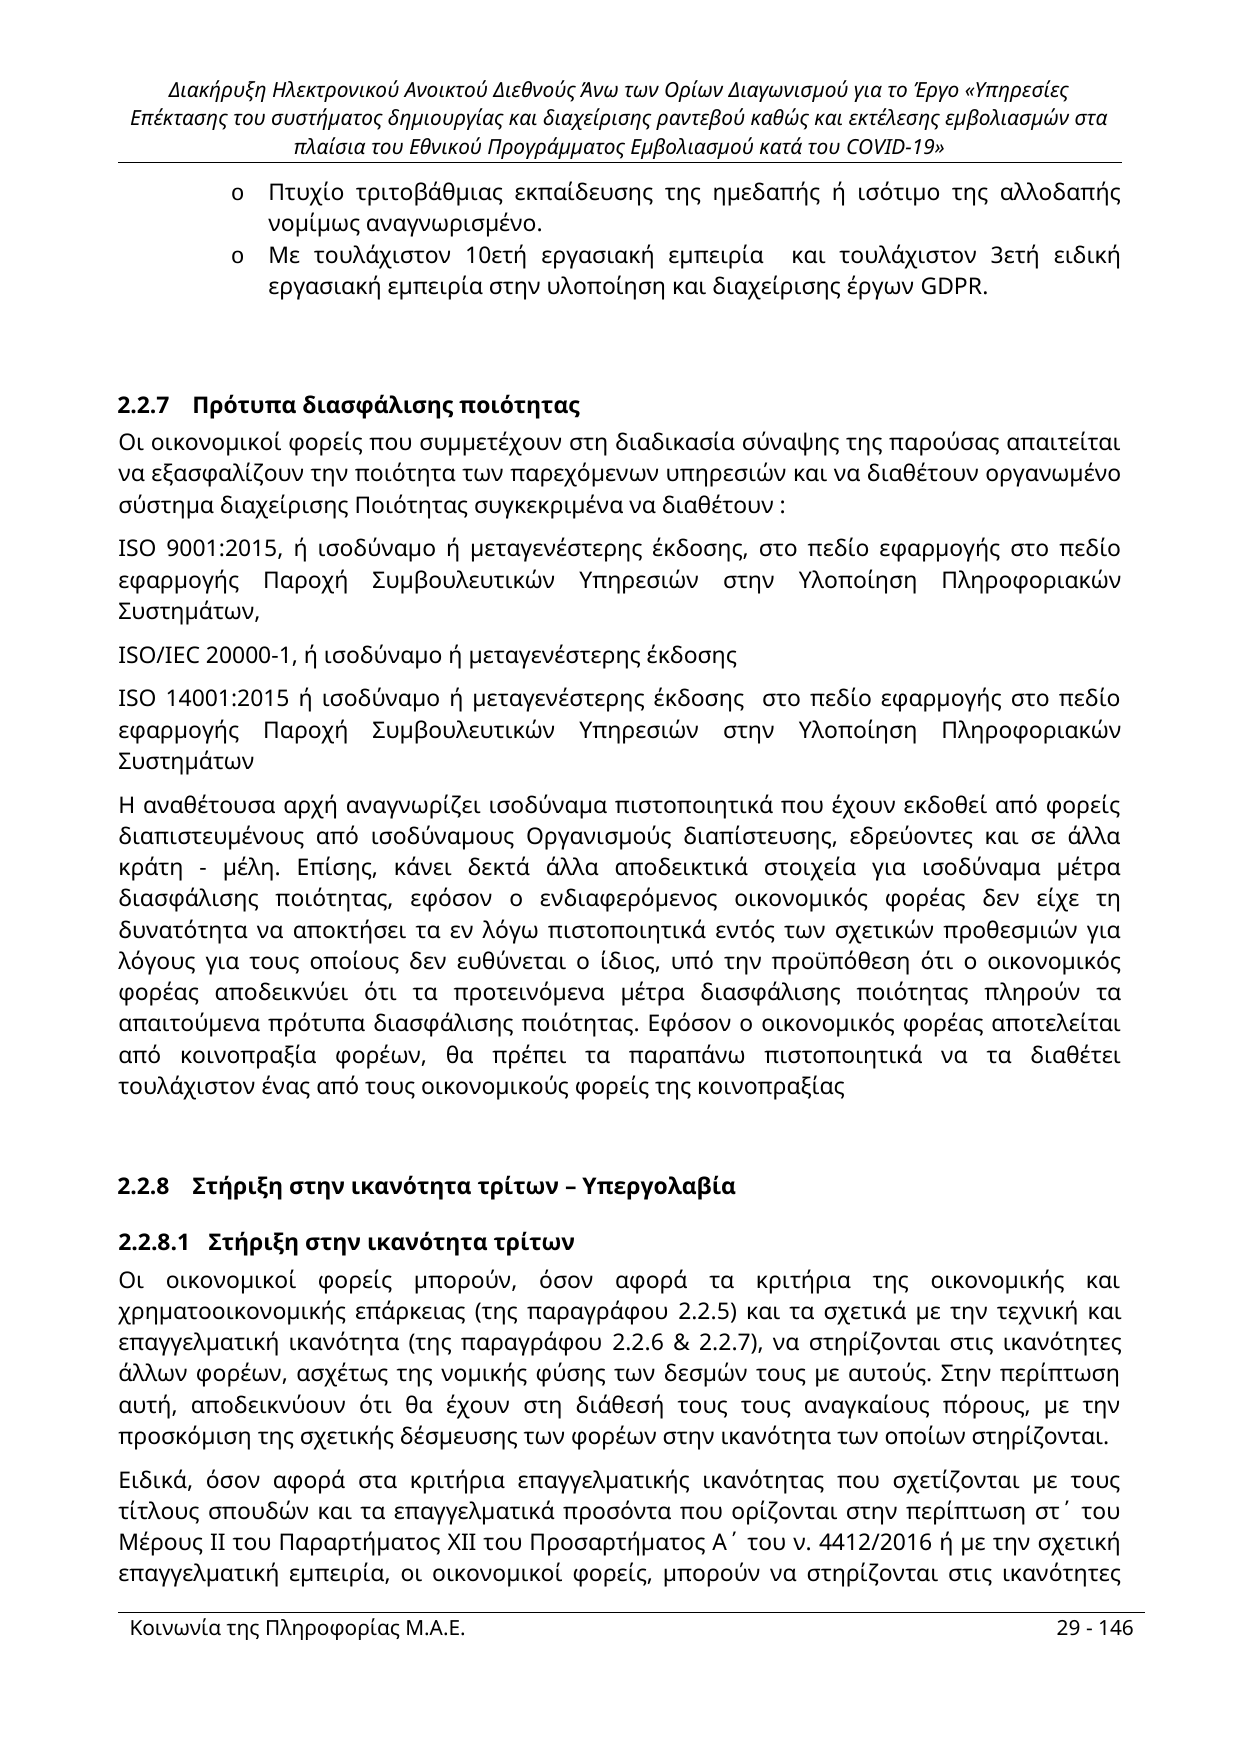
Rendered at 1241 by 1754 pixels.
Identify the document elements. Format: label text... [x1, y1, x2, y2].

subtitle Πρότυπα διασφάλισης ποιότητας [117, 389, 1122, 420]
list Με τουλάχιστον 10ετή εργασιακή εμπειρία και τουλάχιστον 3ετή ειδική εργασιακή εμπειρία στην υλοποίηση και διαχείρισης έργων GDPR. [231, 238, 1122, 301]
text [118, 1464, 1122, 1589]
text ISO 14001:2015 ή ισοδύναμο ή μεταγενέστερης έκδοσης στο πεδίο εφαρμογής στο πεδίο εφαρμογής Παροχή Συμβουλευτικών Υπηρεσιών στην Υλοποίηση Πληροφοριακών Συστημάτων [118, 682, 1122, 776]
text ISO/IEC 20000-1, ή ισοδύναμο ή μεταγενέστερης έκδοσης [118, 639, 1122, 670]
text Η αναθέτουσα αρχή αναγνωρίζει ισοδύναμα πιστοποιητικά που έχουν εκδοθεί από φορείς διαπιστευμένους από ισοδύναμους Οργανισμούς διαπίστευσης, εδρεύοντες και σε άλλα κράτη - μέλη. Επίσης, κάνει δεκτά άλλα αποδεικτικά στοιχεία για ισοδύναμα μέτρα διασφάλισης ποιότητας, εφόσον ο ενδιαφερόμενος οικονομικός φορέας δεν είχε τη δυνατότητα να αποκτήσει τα εν λόγω πιστοποιητικά εντός των σχετικών προθεσμιών για λόγους για τους οποίους δεν ευθύνεται ο ίδιος, υπό την προϋπόθεση ότι ο οικονομικός φορέας αποδεικνύει ότι τα προτεινόμενα μέτρα διασφάλισης ποιότητας πληρούν τα απαιτούμενα πρότυπα διασφάλισης ποιότητας. Εφόσον ο οικονομικός φορέας αποτελείται από κοινοπραξία φορέων, θα πρέπει τα παραπάνω πιστοποιητικά να τα διαθέτει τουλάχιστον ένας από τους οικονομικούς φορείς της κοινοπραξίας [118, 789, 1122, 1101]
list Πτυχίο τριτοβάθμιας εκπαίδευσης της ημεδαπής ή ισότιμο της αλλοδαπής νομίμως αναγνωρισμένο. [231, 176, 1122, 238]
text ISO 9001:2015, ή ισοδύναμο ή μεταγενέστερης έκδοσης, στο πεδίο εφαρμογής στο πεδίο εφαρμογής Παροχή Συμβουλευτικών Υπηρεσιών στην Υλοποίηση Πληροφοριακών Συστημάτων, [118, 532, 1122, 626]
text Οι οικονομικοί φορείς μπορούν, όσον αφορά τα κριτήρια της οικονομικής και χρηματοοικονομικής επάρκειας (της παραγράφου 2.2.5) και τα σχετικά με την τεχνική και επαγγελματική ικανότητα (της παραγράφου 2.2.6 & 2.2.7), να στηρίζονται στις ικανότητες άλλων φορέων, ασχέτως της νομικής φύσης των δεσμών τους με αυτούς. Στην περίπτωση αυτή, αποδεικνύουν ότι θα έχουν στη διάθεσή τους τους αναγκαίους πόρους, με την προσκόμιση της σχετικής δέσμευσης των φορέων στην ικανότητα των οποίων στηρίζονται. [118, 1264, 1122, 1451]
text Οι οικονομικοί φορείς που συμμετέχουν στη διαδικασία σύναψης της παρούσας απαιτείται να εξασφαλίζουν την ποιότητα των παρεχόμενων υπηρεσιών και να διαθέτουν οργανωμένο σύστημα διαχείρισης Ποιότητας συγκεκριμένα να διαθέτουν : [118, 426, 1122, 520]
text Στήριξη στην ικανότητα τρίτων [118, 1226, 1122, 1257]
subtitle Στήριξη στην ικανότητα τρίτων – Υπεργολαβία [117, 1170, 1122, 1201]
